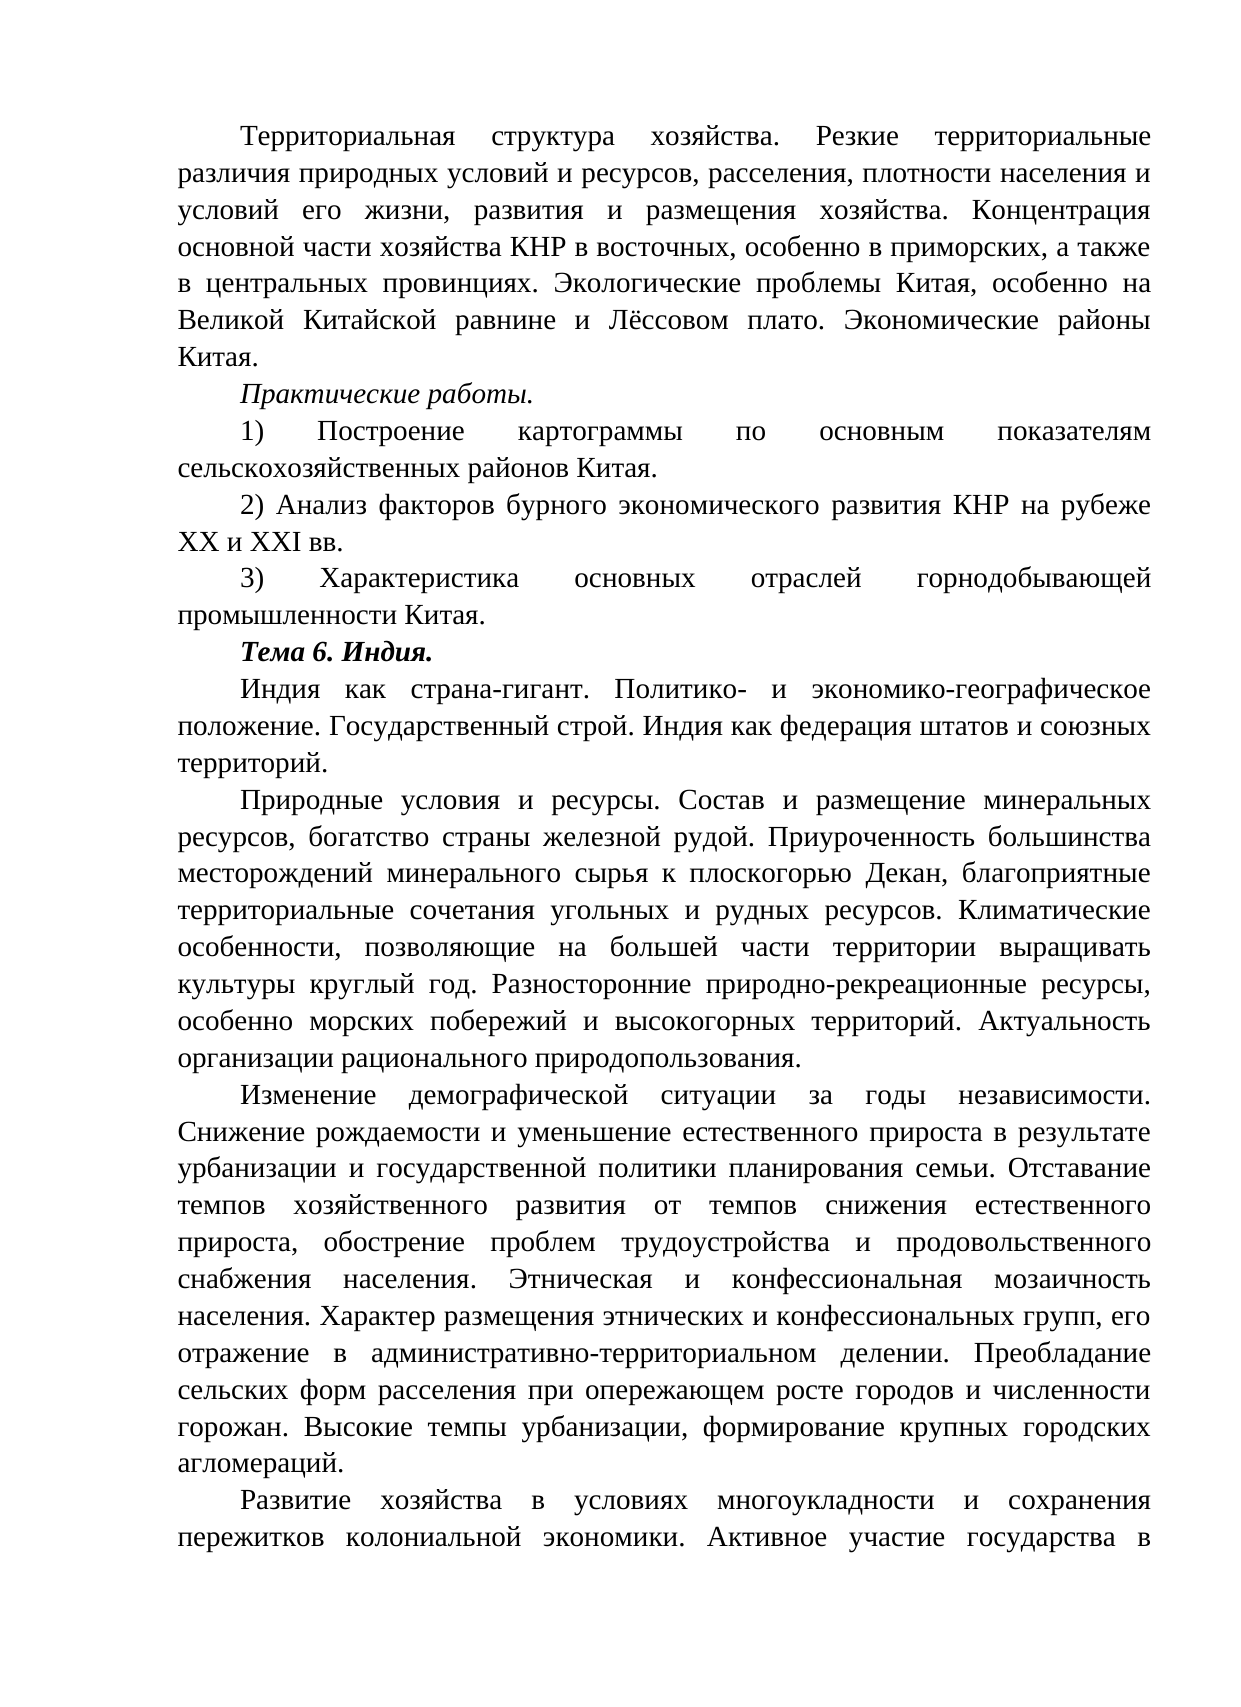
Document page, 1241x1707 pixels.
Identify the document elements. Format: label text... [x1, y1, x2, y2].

text Территориальная структура хозяйства. Резкие территориальные различия природных условий и ресурсов, расселения, плотности населения и условий его жизни, развития и размещения хозяйства. Концентрация основной части хозяйства КНР в восточных, особенно в приморских, а также в центральных провинциях. Экологические проблемы Китая, особенно на Великой Китайской равнине и Лёссовом плато. Экономические районы Китая. [177, 118, 1152, 373]
text Тема 6. Индия. [177, 634, 1152, 668]
text Природные условия и ресурсы. Состав и размещение минеральных ресурсов, богатство страны железной рудой. Приуроченность большинства месторождений минерального сырья к плоскогорью Декан, благоприятные территориальные сочетания угольных и рудных ресурсов. Климатические особенности, позволяющие на большей части территории выращивать культуры круглый год. Разносторонние природно-рекреационные ресурсы, особенно морских побережий и высокогорных территорий. Актуальность организации рационального природопользования. [177, 782, 1152, 1073]
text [177, 1482, 1152, 1553]
text 2) Анализ факторов бурного экономического развития КНР на рубеже XX и XXI вв. [177, 487, 1152, 557]
text 1) Построение картограммы по основным показателям сельскохозяйственных районов Китая. [177, 413, 1152, 483]
text Практические работы. [177, 376, 1152, 410]
text Индия как страна-гигант. Политико- и экономико-географическое положение. Государственный строй. Индия как федерация штатов и союзных территорий. [177, 671, 1152, 778]
text Изменение демографической ситуации за годы независимости. Снижение рождаемости и уменьшение естественного прироста в результате урбанизации и государственной политики планирования семьи. Отставание темпов хозяйственного развития от темпов снижения естественного прироста, обострение проблем трудоустройства и продовольственного снабжения населения. Этническая и конфессиональная мозаичность населения. Характер размещения этнических и конфессиональных групп, его отражение в административно-территориальном делении. Преобладание сельских форм расселения при опережающем росте городов и численности горожан. Высокие темпы урбанизации, формирование крупных городских агломераций. [177, 1077, 1152, 1479]
text 3) Характеристика основных отраслей горнодобывающей промышленности Китая. [177, 561, 1152, 631]
